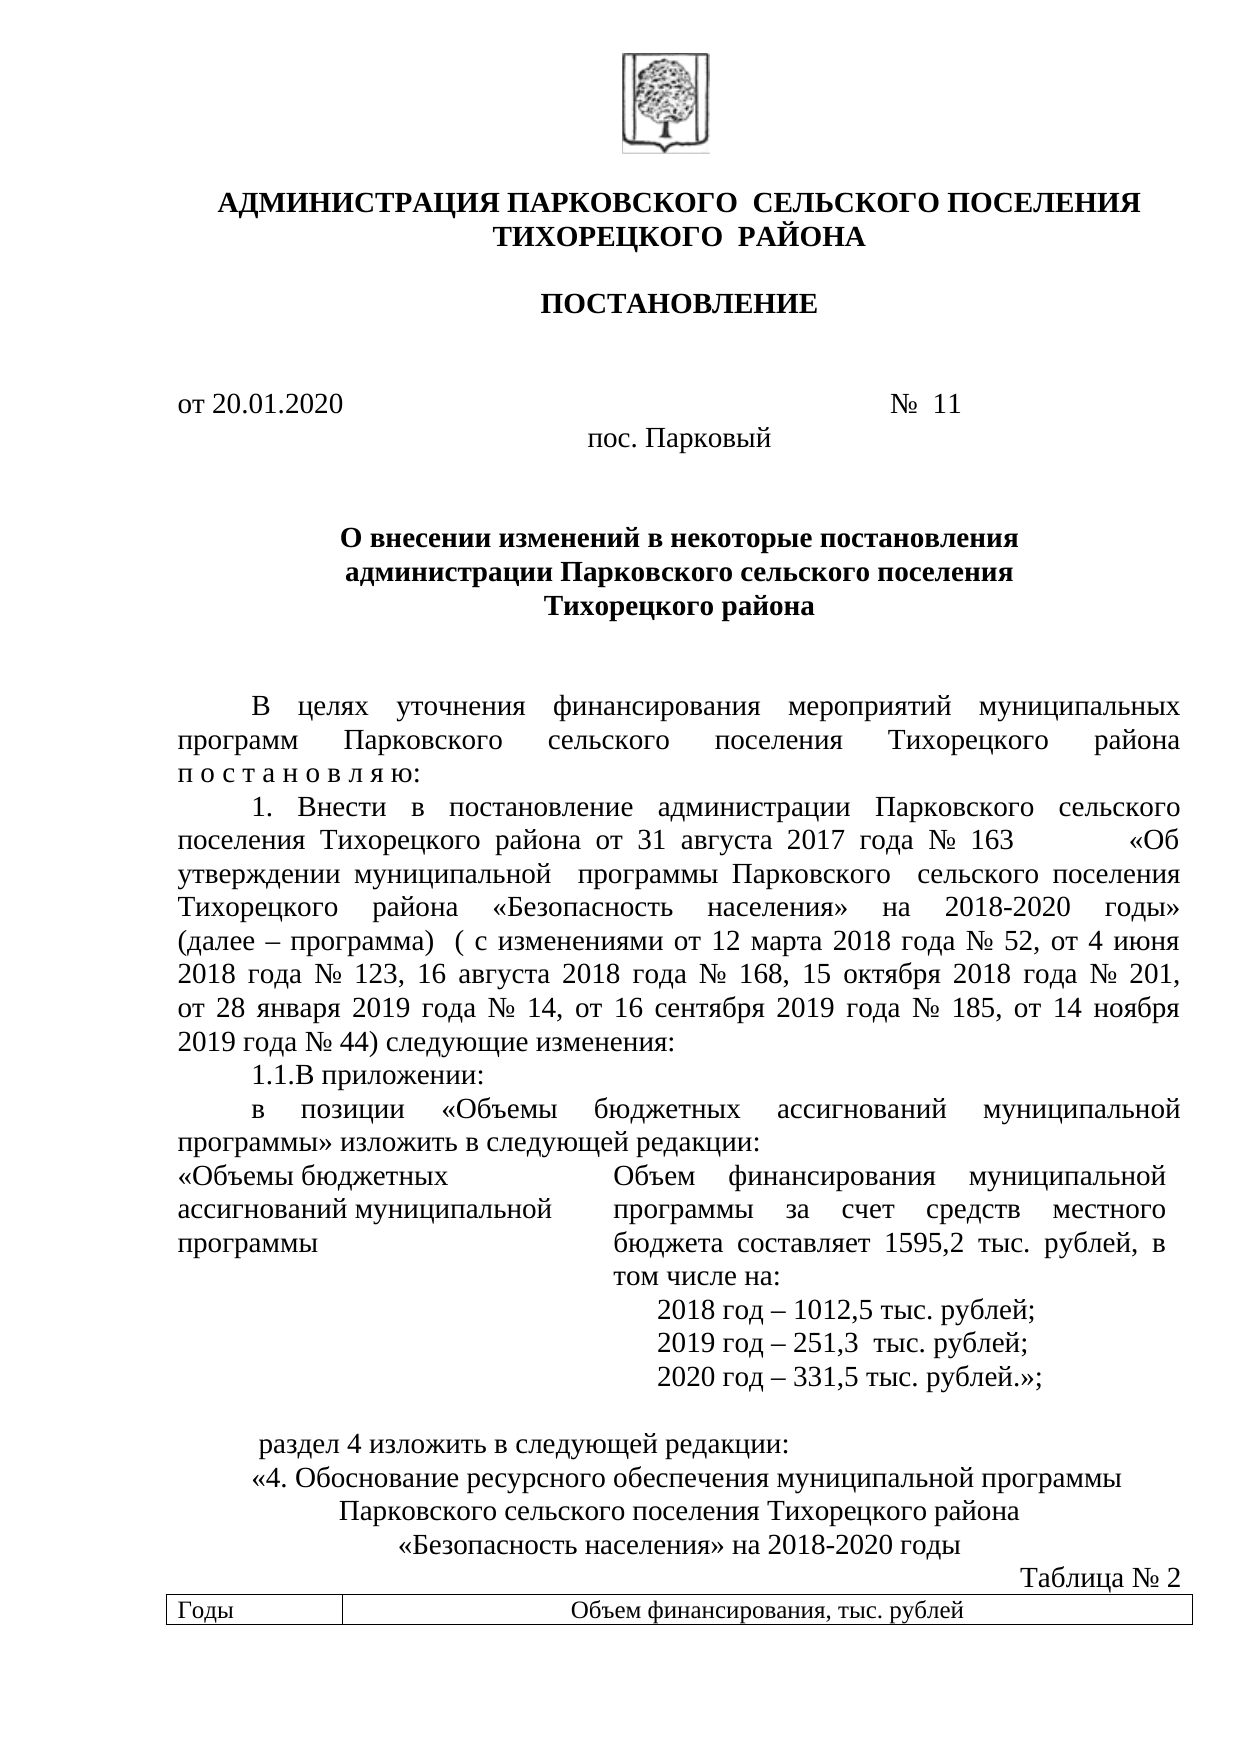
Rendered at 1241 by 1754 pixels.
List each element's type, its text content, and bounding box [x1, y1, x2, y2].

text раздел 4 изложить в следующей редакции: [177, 1426, 1181, 1460]
text О внесении изменений в некоторые постановления [177, 521, 1181, 554]
text пос. Парковый [177, 420, 1181, 453]
text Парковского сельского поселения Тихорецкого района [177, 1493, 1181, 1527]
text ТИХОРЕЦКОГО РАЙОНА [177, 219, 1181, 252]
text 1. Внести в постановление администрации Парковского сельского поселения Тихорецкого района от 31 августа 2017 года № 163 «Об утверждении муниципальной программы Парковского сельского поселения Тихорецкого района «Безопасность населения» на 2018-2020 годы» (далее – программа) ( с изменениями от 12 марта 2018 года № 52, от 4 июня 2018 года № 123, 16 августа 2018 года № 168, 15 октября 2018 года № 201, от 28 января 2019 года № 14, от 16 сентября 2019 года № 185, от 14 ноября 2019 года № 44) следующие изменения: [177, 789, 1181, 1057]
text «Безопасность населения» на 2018-2020 годы [177, 1527, 1181, 1561]
text Таблица № 2 [177, 1561, 1181, 1594]
text в позиции «Объемы бюджетных ассигнований муниципальной программы» изложить в следующей редакции: [177, 1091, 1181, 1158]
text 1.1.В приложении: [177, 1057, 1181, 1091]
text В целях уточнения финансирования мероприятий муниципальных программ Парковского сельского поселения Тихорецкого района п о с т а н о в л я ю: [177, 688, 1181, 789]
text АДМИНИСТРАЦИЯ ПАРКОВСКОГО СЕЛЬСКОГО ПОСЕЛЕНИЯ [177, 185, 1181, 219]
picture [621, 53, 710, 155]
text от 20.01.2020 № 11 [177, 386, 1181, 420]
text Тихорецкого района [177, 588, 1181, 621]
table_header [591, 1158, 1190, 1393]
table_header «Объемы бюджетных ассигнований муниципальной программы [166, 1158, 591, 1393]
table_header Объем финансирования, тыс. рублей [343, 1595, 1192, 1624]
text «4. Обоснование ресурсного обеспечения муниципальной программы [177, 1460, 1181, 1493]
table_header Годы реализации [167, 1595, 342, 1624]
text ПОСТАНОВЛЕНИЕ [177, 286, 1181, 319]
text администрации Парковского сельского поселения [177, 554, 1181, 588]
